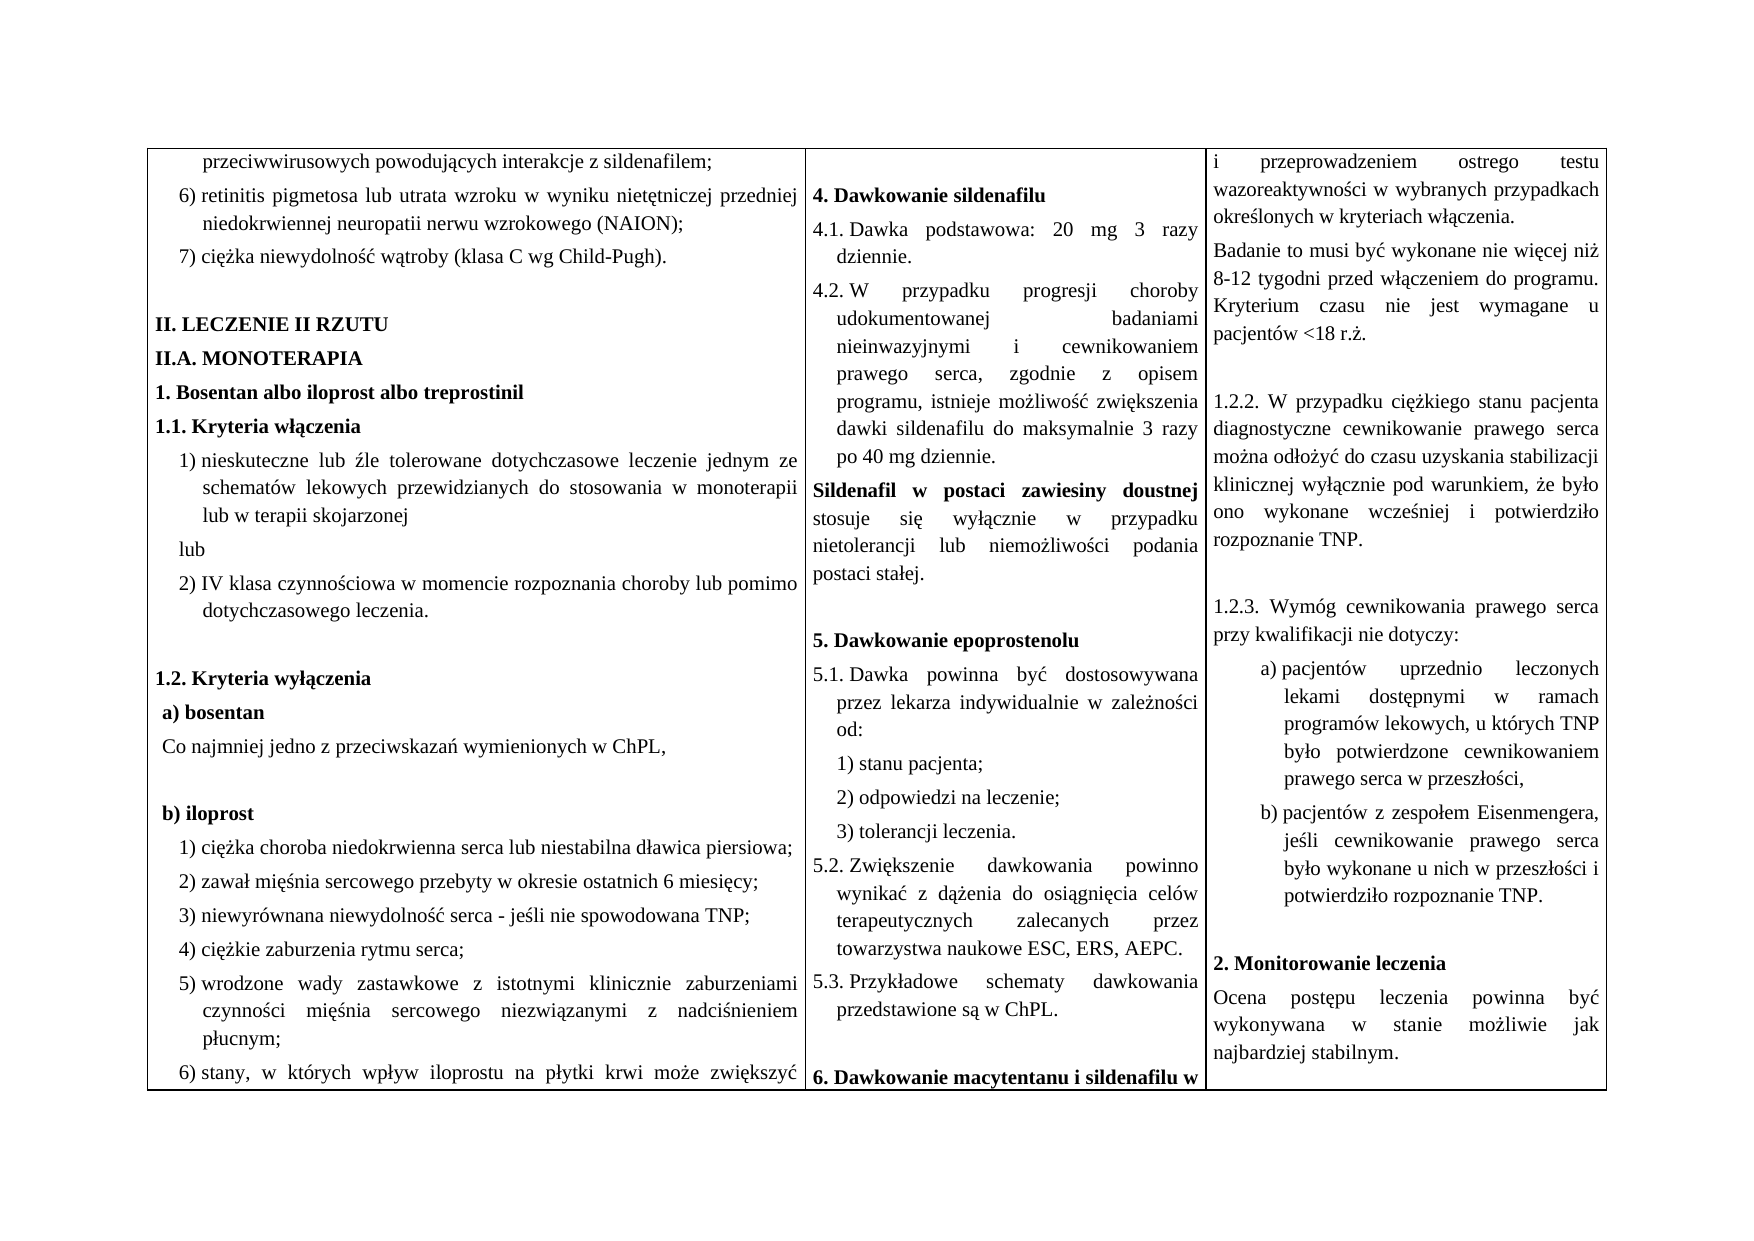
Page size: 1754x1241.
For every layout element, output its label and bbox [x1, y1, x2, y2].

table_cell [806, 149, 1205, 1089]
table_cell [148, 149, 805, 1089]
table_cell [1207, 149, 1606, 1089]
